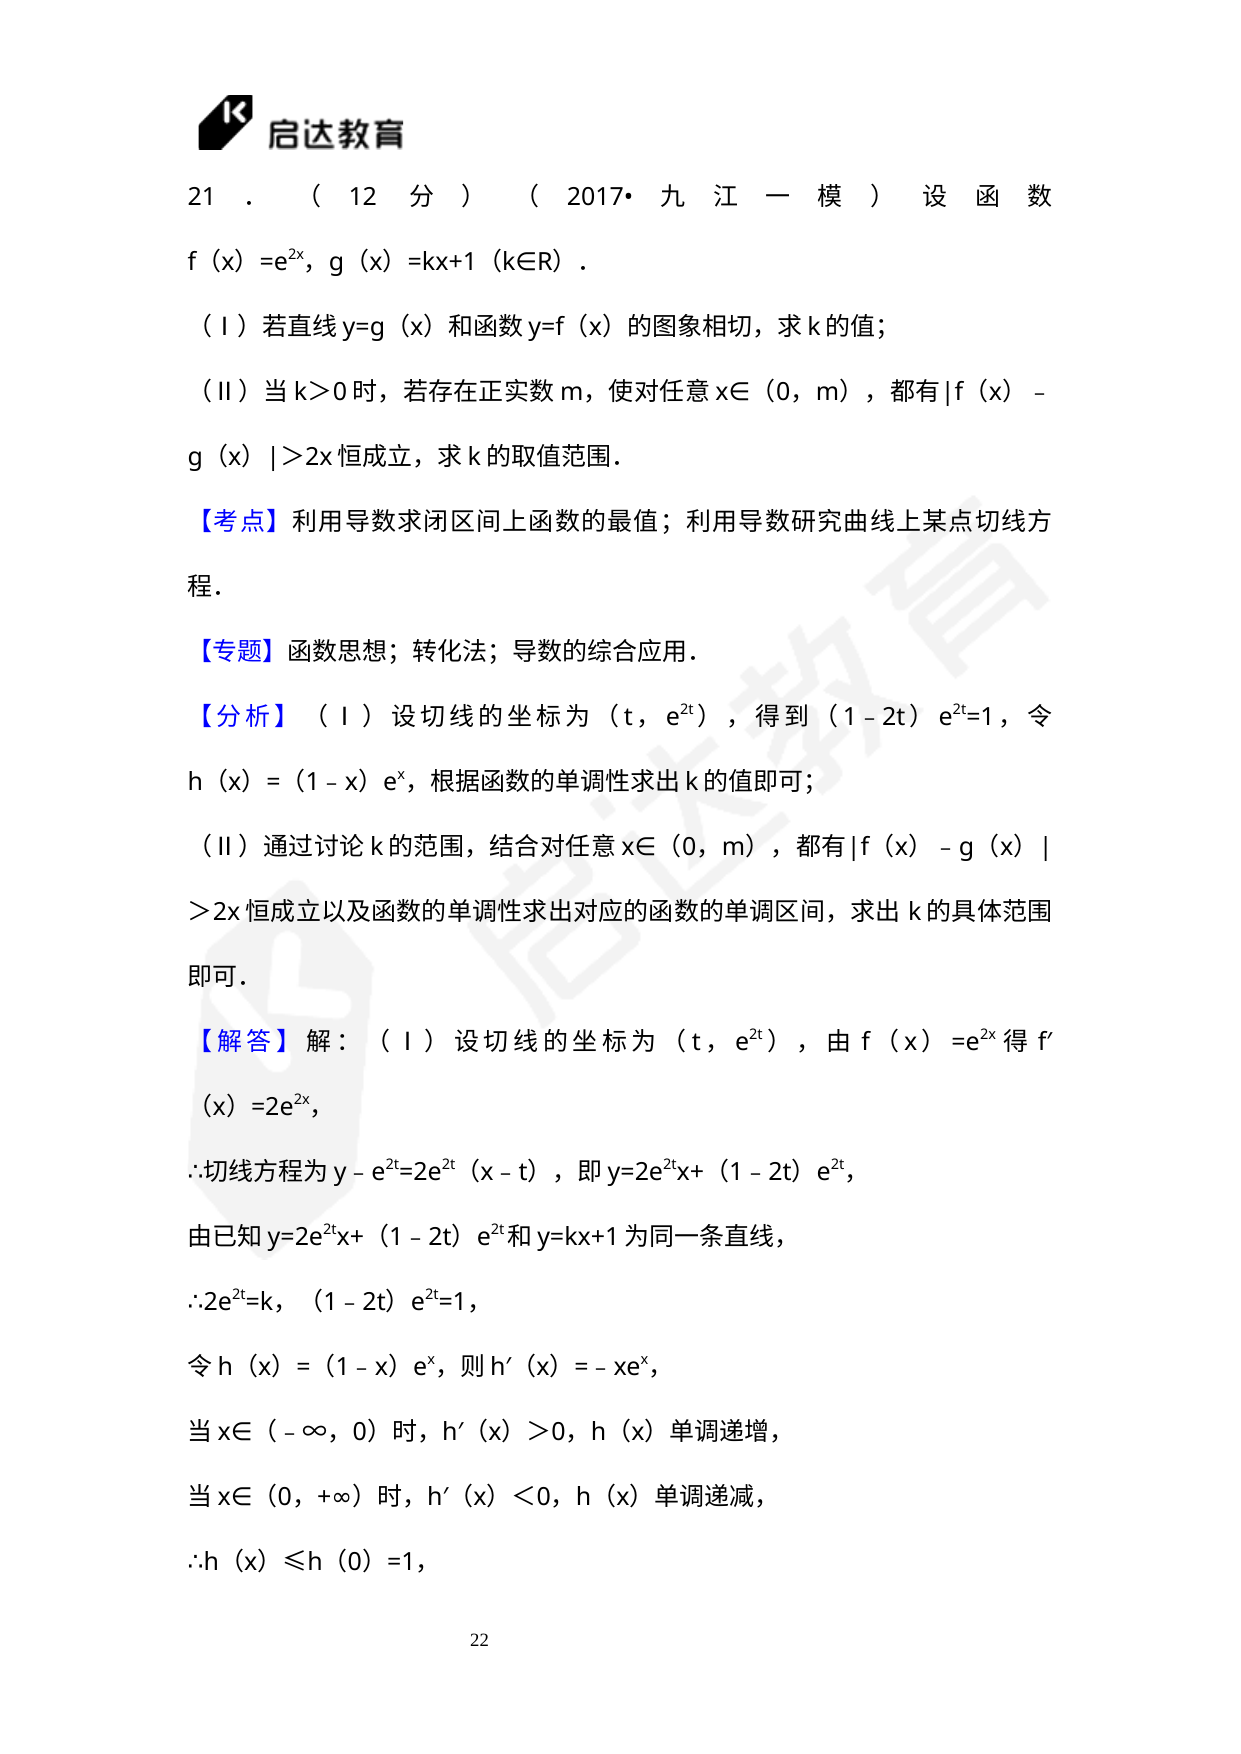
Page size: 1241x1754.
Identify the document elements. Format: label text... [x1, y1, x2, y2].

text 【解答】解：（Ⅰ）设切线的坐标为（t，e2t），由f（x）=e2x得f′（x）=2e2x， [187, 1007, 1053, 1137]
text 【分析】（Ⅰ）设切线的坐标为（t，e2t），得到（1﹣2t）e2t=1，令h（x）=（1﹣x）ex，根据函数的单调性求出k的值即可； [187, 682, 1053, 812]
text 当x∈（0，+∞）时，h′（x）＜0，h（x）单调递减， [187, 1462, 1053, 1527]
text （Ⅰ）若直线y=g（x）和函数y=f（x）的图象相切，求k的值； [187, 292, 1053, 357]
picture [198, 95, 404, 150]
text ∴切线方程为y﹣e2t=2e2t（x﹣t），即y=2e2tx+（1﹣2t）e2t， [187, 1137, 1053, 1202]
text 21．（12分）（2017•九江一模）设函数f（x）=e2x，g（x）=kx+1（k∈R）． [187, 162, 1053, 292]
text 当x∈（﹣∞，0）时，h′（x）＞0，h（x）单调递增， [187, 1397, 1053, 1462]
text 令h（x）=（1﹣x）ex，则h′（x）=﹣xex， [187, 1332, 1053, 1397]
text 【专题】函数思想；转化法；导数的综合应用． [187, 617, 1053, 682]
text 由已知y=2e2tx+（1﹣2t）e2t和y=kx+1为同一条直线， [187, 1202, 1053, 1267]
text ∴h（x）≤h（0）=1， [187, 1527, 1053, 1592]
text 【考点】利用导数求闭区间上函数的最值；利用导数研究曲线上某点切线方程． [187, 487, 1053, 617]
text （Ⅱ）当k＞0时，若存在正实数m，使对任意x∈（0，m），都有|f（x）﹣g（x）|＞2x恒成立，求k的取值范围． [187, 357, 1053, 487]
text ∴2e2t=k，（1﹣2t）e2t=1， [187, 1267, 1053, 1332]
text （Ⅱ）通过讨论k的范围，结合对任意x∈（0，m），都有|f（x）﹣g（x）|＞2x恒成立以及函数的单调性求出对应的函数的单调区间，求出k的具体范围即可． [187, 812, 1053, 1007]
